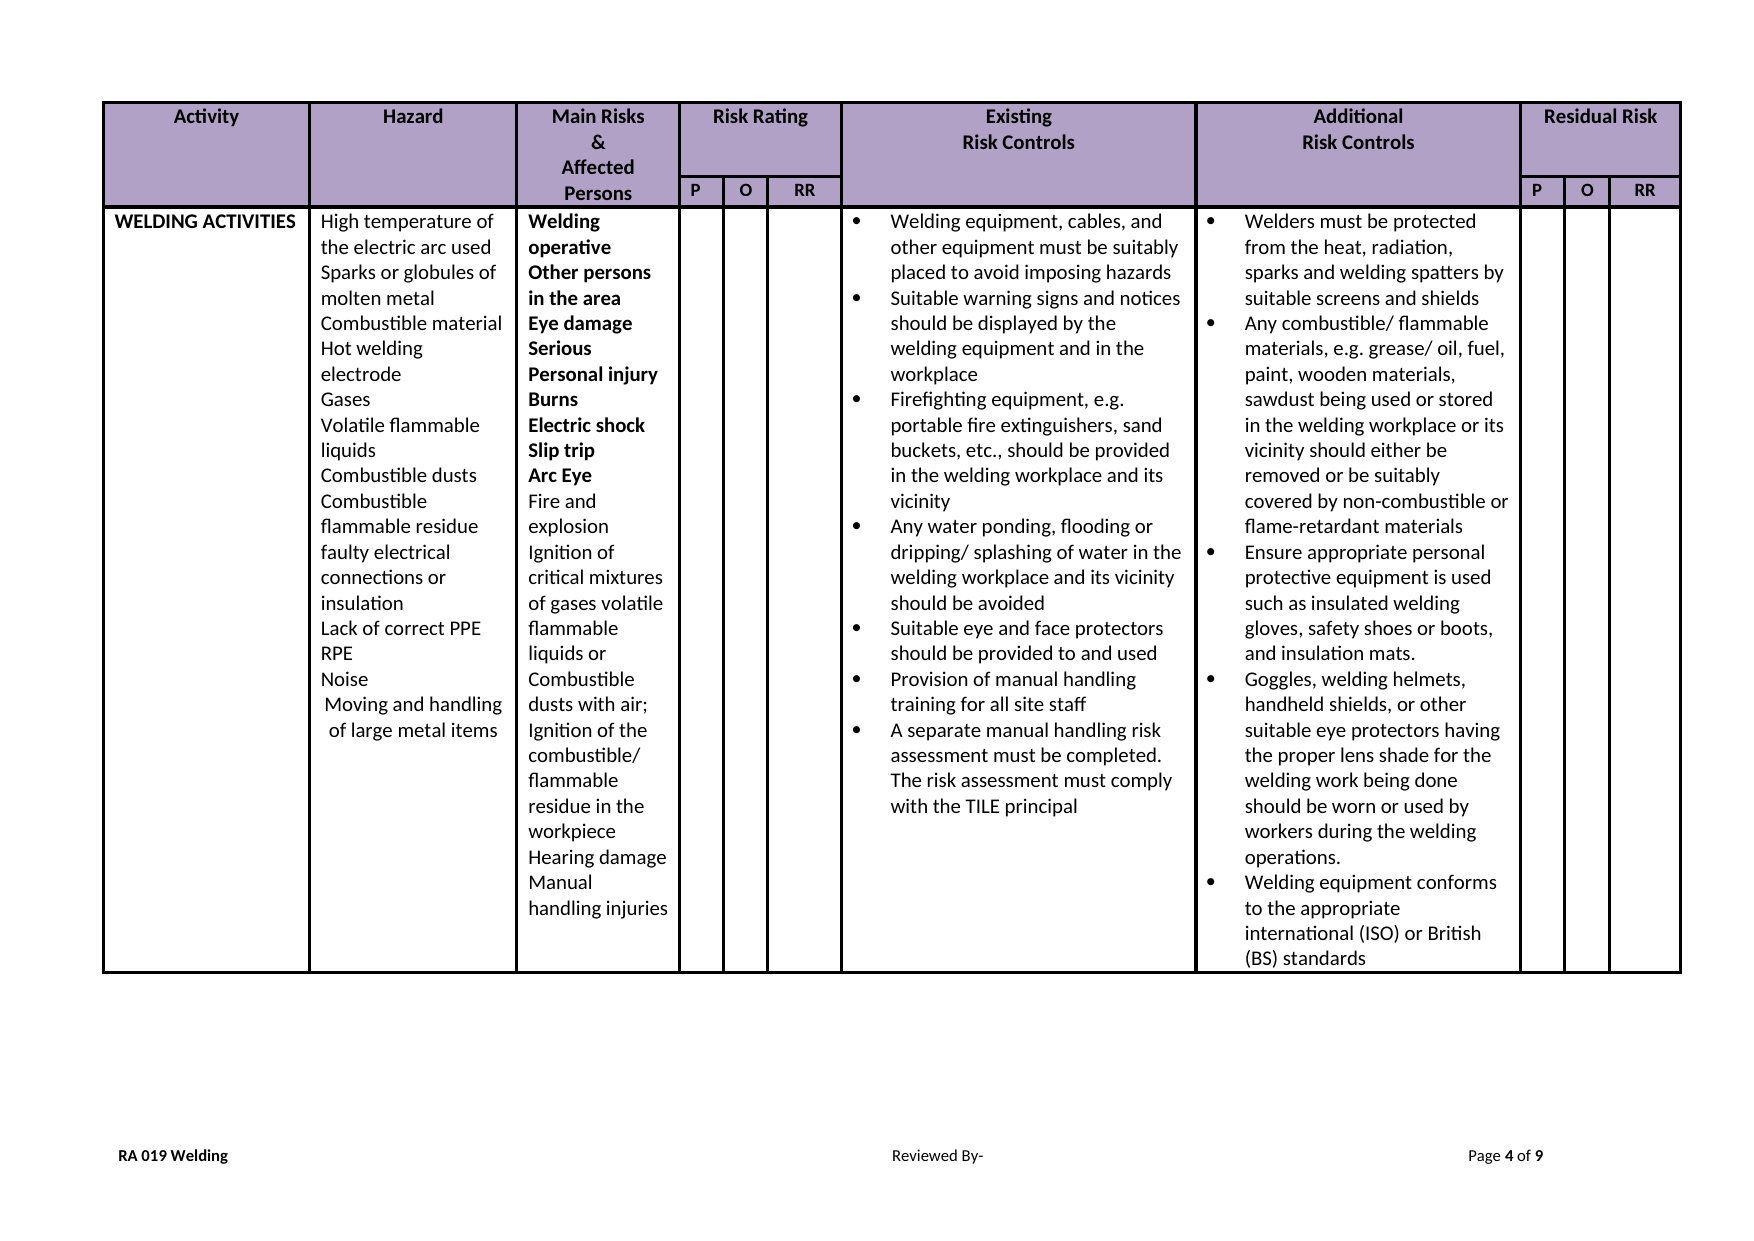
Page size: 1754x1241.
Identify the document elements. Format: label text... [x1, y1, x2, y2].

table_cell [681, 209, 722, 971]
table_cell O [725, 178, 766, 205]
table_cell P [681, 178, 722, 205]
table_cell Main Risks & Affected Persons [518, 104, 678, 205]
table_cell Residual Risk [1522, 104, 1679, 175]
table_cell [725, 209, 766, 971]
table_cell [1522, 209, 1563, 971]
table_cell Welding equipment, cables, and other equipment must be suitably placed to avoid imposing hazards Suitable warning signs and notices should be displayed by the welding equipment and in the workplace Firefighting equipment, e.g. portable fire extinguishers, sand buckets, etc., should be provided in the welding workplace and its vicinity Any water ponding, flooding or dripping/ splashing of water in the welding workplace and its vicinity should be avoided Suitable eye and face protectors should be provided to and used Provision of manual handling training for all site staff A separate manual handling risk assessment must be completed. The risk assessment must comply with the TILE principal [843, 209, 1194, 971]
table_cell WELDING ACTIVITIES [105, 209, 308, 971]
table_cell [1566, 209, 1608, 971]
table_cell [769, 209, 840, 971]
table_cell Existing Risk Controls [843, 104, 1194, 205]
table_cell Additional Risk Controls [1198, 104, 1519, 205]
table_cell High temperature of the electric arc used Sparks or globules of molten metal Combustible material Hot welding electrode Gases Volatile flammable liquids Combustible dusts Combustible flammable residue faulty electrical connections or insulation Lack of correct PPE RPE Noise Moving and handling of large metal items [311, 209, 515, 971]
table_cell P [1522, 178, 1563, 205]
table_cell [1611, 209, 1679, 971]
table_cell Activity [105, 104, 308, 205]
table_cell Welding operative Other persons in the area Eye damage Serious Personal injury Burns Electric shock Slip trip Arc Eye Fire and explosion Ignition of critical mixtures of gases volatile flammable liquids or Combustible dusts with air; Ignition of the combustible/ flammable residue in the workpiece Hearing damage Manual handling injuries [518, 209, 678, 971]
table_cell Welders must be protected from the heat, radiation, sparks and welding spatters by suitable screens and shields Any combustible/ flammable materials, e.g. grease/ oil, fuel, paint, wooden materials, sawdust being used or stored in the welding workplace or its vicinity should either be removed or be suitably covered by non-combustible or flame-retardant materials Ensure appropriate personal protective equipment is used such as insulated welding gloves, safety shoes or boots, and insulation mats. Goggles, welding helmets, handheld shields, or other suitable eye protectors having the proper lens shade for the welding work being done should be worn or used by workers during the welding operations. Welding equipment conforms to the appropriate international (ISO) or British (BS) standards [1198, 209, 1519, 971]
table_cell O [1566, 178, 1608, 205]
table_cell Hazard [311, 104, 515, 205]
table_cell RR [1611, 178, 1679, 205]
table_cell RR [769, 178, 840, 205]
table_cell Risk Rating [681, 104, 840, 175]
